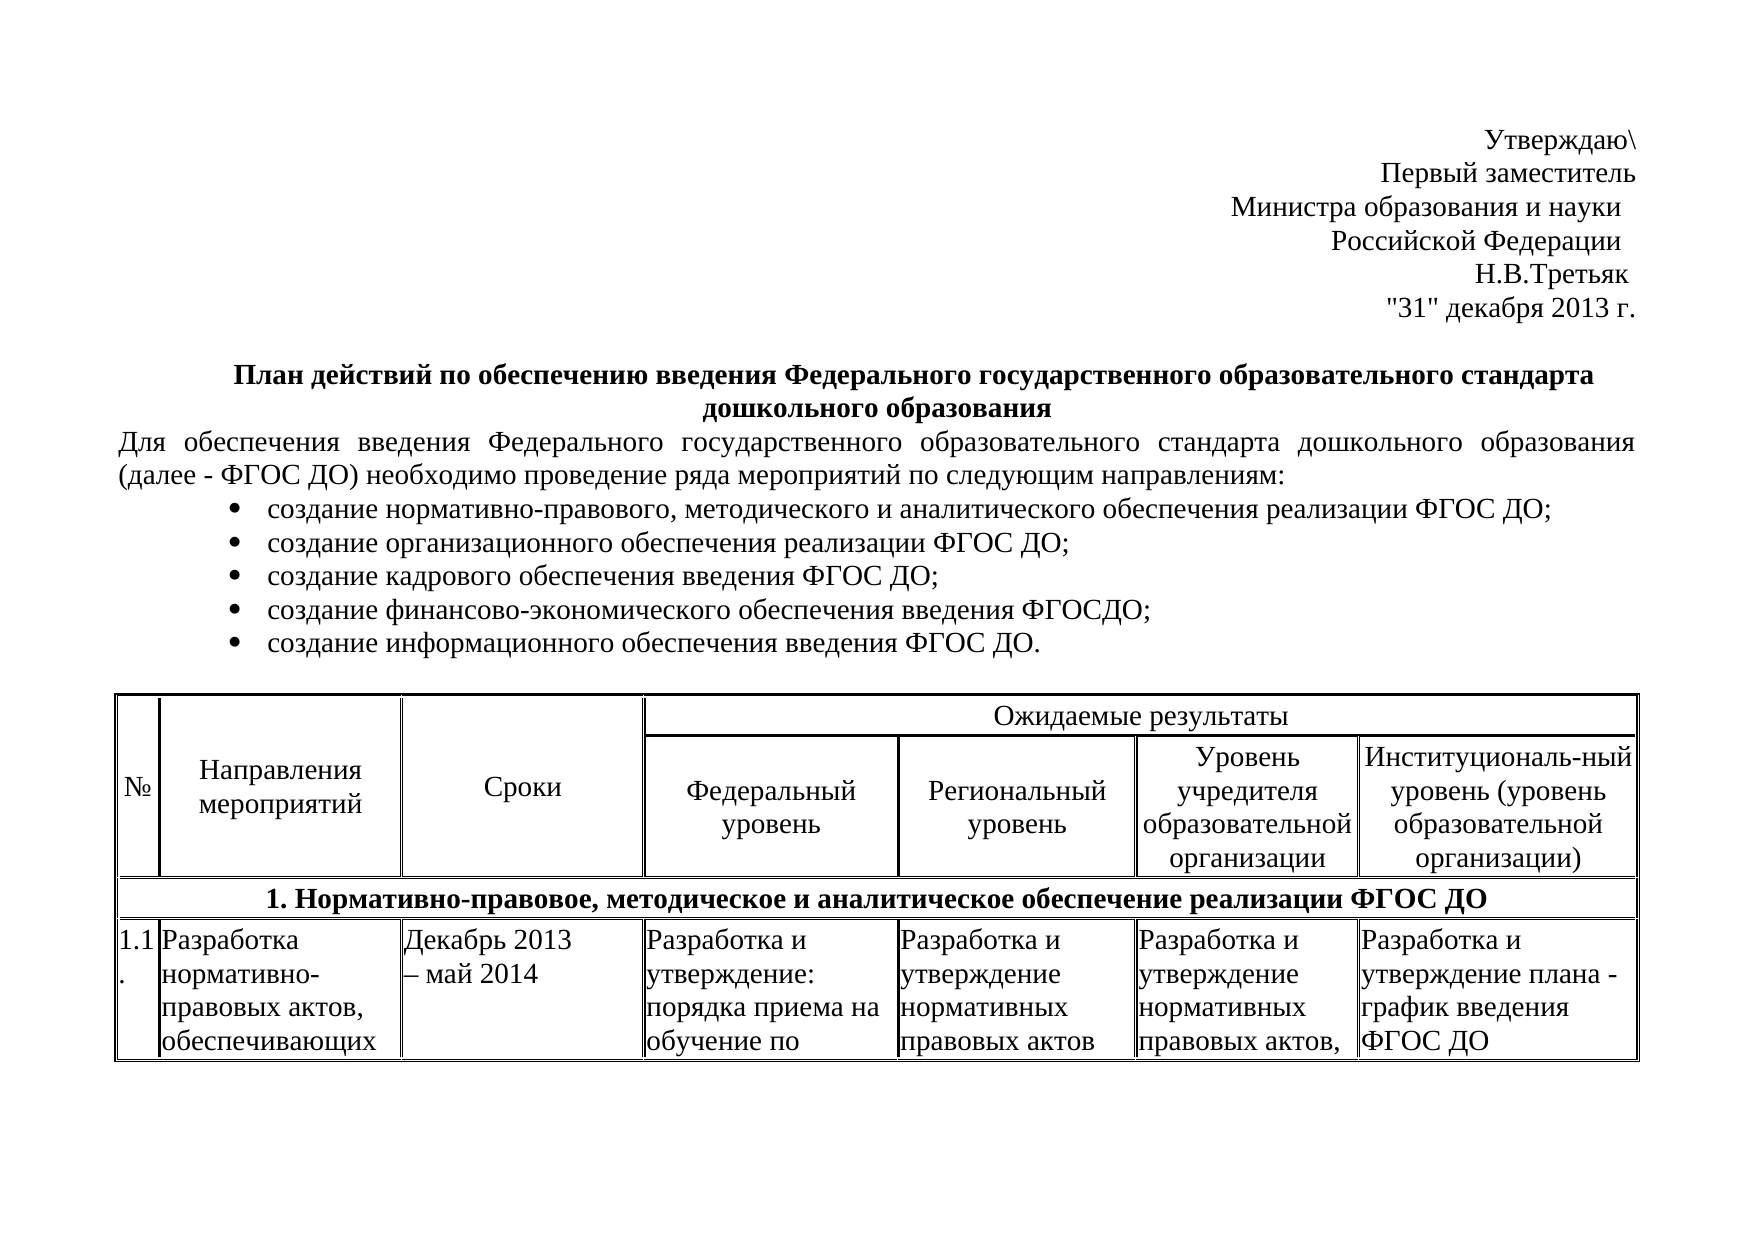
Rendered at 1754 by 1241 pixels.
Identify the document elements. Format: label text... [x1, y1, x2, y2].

list создание организационного обеспечения реализации ФГОС ДО; [229, 525, 1636, 558]
table_cell Институциональ-ный уровень (уровень образовательной организации) [1360, 734, 1636, 876]
table_cell 1.1. [116, 917, 159, 1059]
text Российской Федерации [118, 223, 1636, 256]
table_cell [644, 920, 898, 1059]
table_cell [401, 918, 644, 1059]
text Н.В.Третьяк [118, 256, 1636, 290]
table_cell 1. Нормативно-правовое, методическое и аналитическое обеспечение реализации ФГОС ДО [116, 876, 1638, 917]
text Утверждаю\ [118, 122, 1636, 156]
text План действий по обеспечению введения Федерального государственного образовательного стандарта дошкольного образования [118, 357, 1636, 424]
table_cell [159, 920, 401, 1059]
text Министра образования и науки [118, 189, 1636, 223]
list создание кадрового обеспечения введения ФГОС ДО; [229, 558, 1636, 592]
text Первый заместитель [118, 156, 1636, 189]
text Для обеспечения введения Федерального государственного образовательного стандарта дошкольного образования (далее - ФГОС ДО) необходимо проведение ряда мероприятий по следующим направлениям: [118, 424, 1636, 491]
table_cell Региональный уровень [900, 737, 1134, 876]
table_header Ожидаемые результаты [644, 696, 1636, 734]
list создание финансово-экономического обеспечения введения ФГОСДО; [229, 592, 1636, 626]
table_cell Федеральный уровень [646, 737, 897, 876]
list создание нормативно-правового, методического и аналитического обеспечения реализации ФГОС ДО; [229, 491, 1636, 525]
table_header № [118, 696, 159, 876]
list создание информационного обеспечения введения ФГОС ДО. [229, 626, 1636, 659]
text "31" декабря 2013 г. [118, 290, 1636, 323]
table_header Направления мероприятий [159, 696, 401, 876]
table_cell Уровень учредителя образовательной организации [1138, 737, 1357, 876]
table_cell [1359, 917, 1638, 1059]
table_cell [1136, 920, 1358, 1059]
table_header Сроки [401, 695, 644, 876]
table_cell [898, 918, 1136, 1059]
